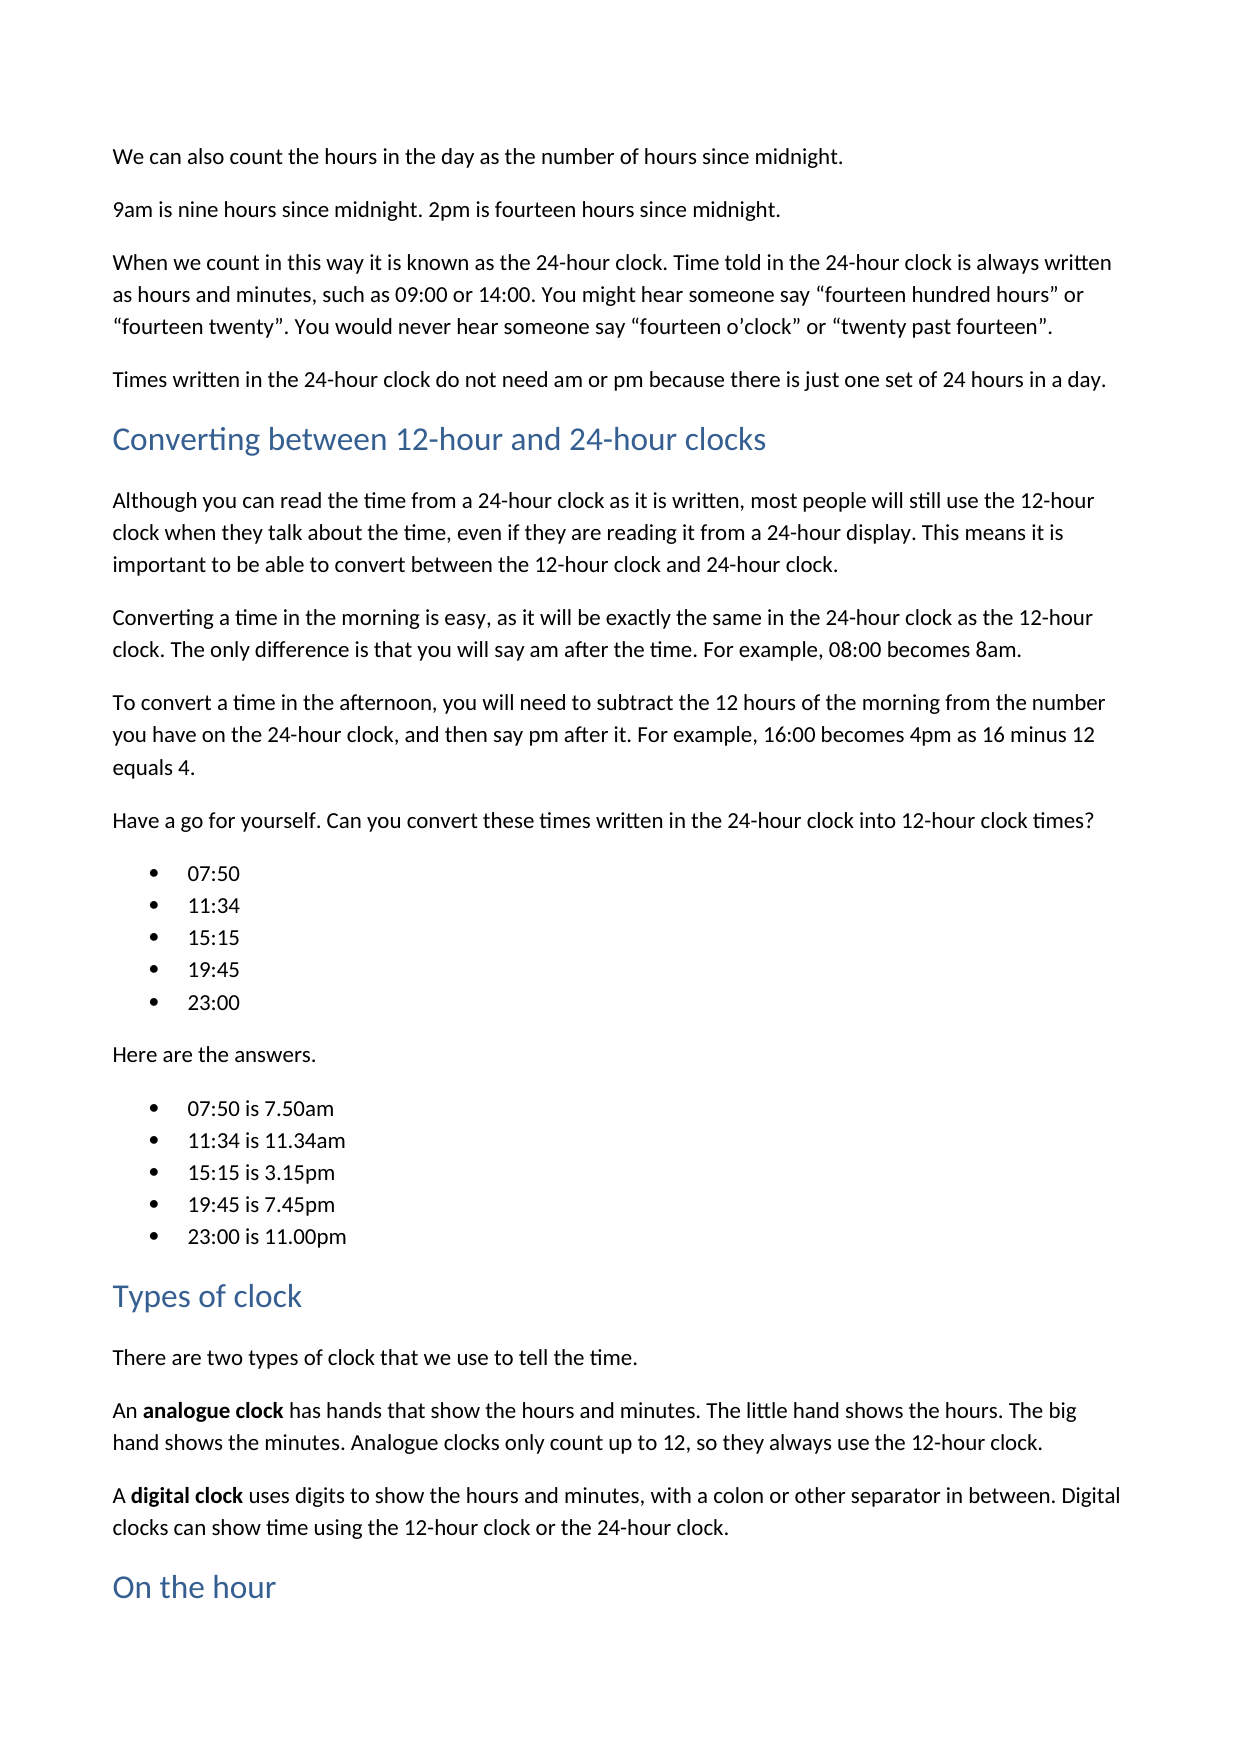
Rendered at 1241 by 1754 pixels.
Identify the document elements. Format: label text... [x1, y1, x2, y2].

list 11:34 [150, 891, 1128, 919]
text Converting a time in the morning is easy, as it will be exactly the same in the 24-hour clock as the 12-hour clock. The only difference is that you will say am after the time. For example, 08:00 becomes 8am. [112, 603, 1128, 663]
list 15:15 [150, 923, 1128, 951]
text Types of clock [112, 1275, 1128, 1316]
list 07:50 [150, 859, 1128, 887]
list 11:34 is 11.34am [150, 1126, 1128, 1154]
text We can also count the hours in the day as the number of hours since midnight. [112, 142, 1128, 170]
text Here are the answers. [112, 1041, 1128, 1069]
text A digital clock uses digits to show the hours and minutes, with a colon or other separator in between. Digital clocks can show time using the 12-hour clock or the 24-hour clock. [112, 1481, 1128, 1541]
text Although you can read the time from a 24-hour clock as it is written, most people will still use the 12-hour clock when they talk about the time, even if they are reading it from a 24-hour display. This means it is important to be able to convert between the 12-hour clock and 24-hour clock. [112, 486, 1128, 578]
text Times written in the 24-hour clock do not need am or pm because there is just one set of 24 hours in a day. [112, 365, 1128, 393]
list 23:00 is 11.00pm [150, 1222, 1128, 1250]
text An analogue clock has hands that show the hours and minutes. The little hand shows the hours. The big hand shows the minutes. Analogue clocks only count up to 12, so they always use the 12-hour clock. [112, 1396, 1128, 1456]
text Have a go for yourself. Can you convert these times written in the 24-hour clock into 12-hour clock times? [112, 806, 1128, 834]
list 19:45 [150, 955, 1128, 983]
text Converting between 12-hour and 24-hour clocks [112, 418, 1128, 459]
text To convert a time in the afternoon, you will need to subtract the 12 hours of the morning from the number you have on the 24-hour clock, and then say pm after it. For example, 16:00 becomes 4pm as 16 minus 12 equals 4. [112, 688, 1128, 781]
text There are two types of clock that we use to tell the time. [112, 1343, 1128, 1371]
text When we count in this way it is known as the 24-hour clock. Time told in the 24-hour clock is always written as hours and minutes, such as 09:00 or 14:00. You might hear someone say “fourteen hundred hours” or “fourteen twenty”. You would never hear someone say “fourteen o’clock” or “twenty past fourteen”. [112, 248, 1128, 340]
list 23:00 [150, 988, 1128, 1016]
text On the hour [112, 1566, 1128, 1607]
list 19:45 is 7.45pm [150, 1190, 1128, 1218]
text 9am is nine hours since midnight. 2pm is fourteen hours since midnight. [112, 195, 1128, 223]
list 15:15 is 3.15pm [150, 1158, 1128, 1186]
list 07:50 is 7.50am [150, 1094, 1128, 1122]
